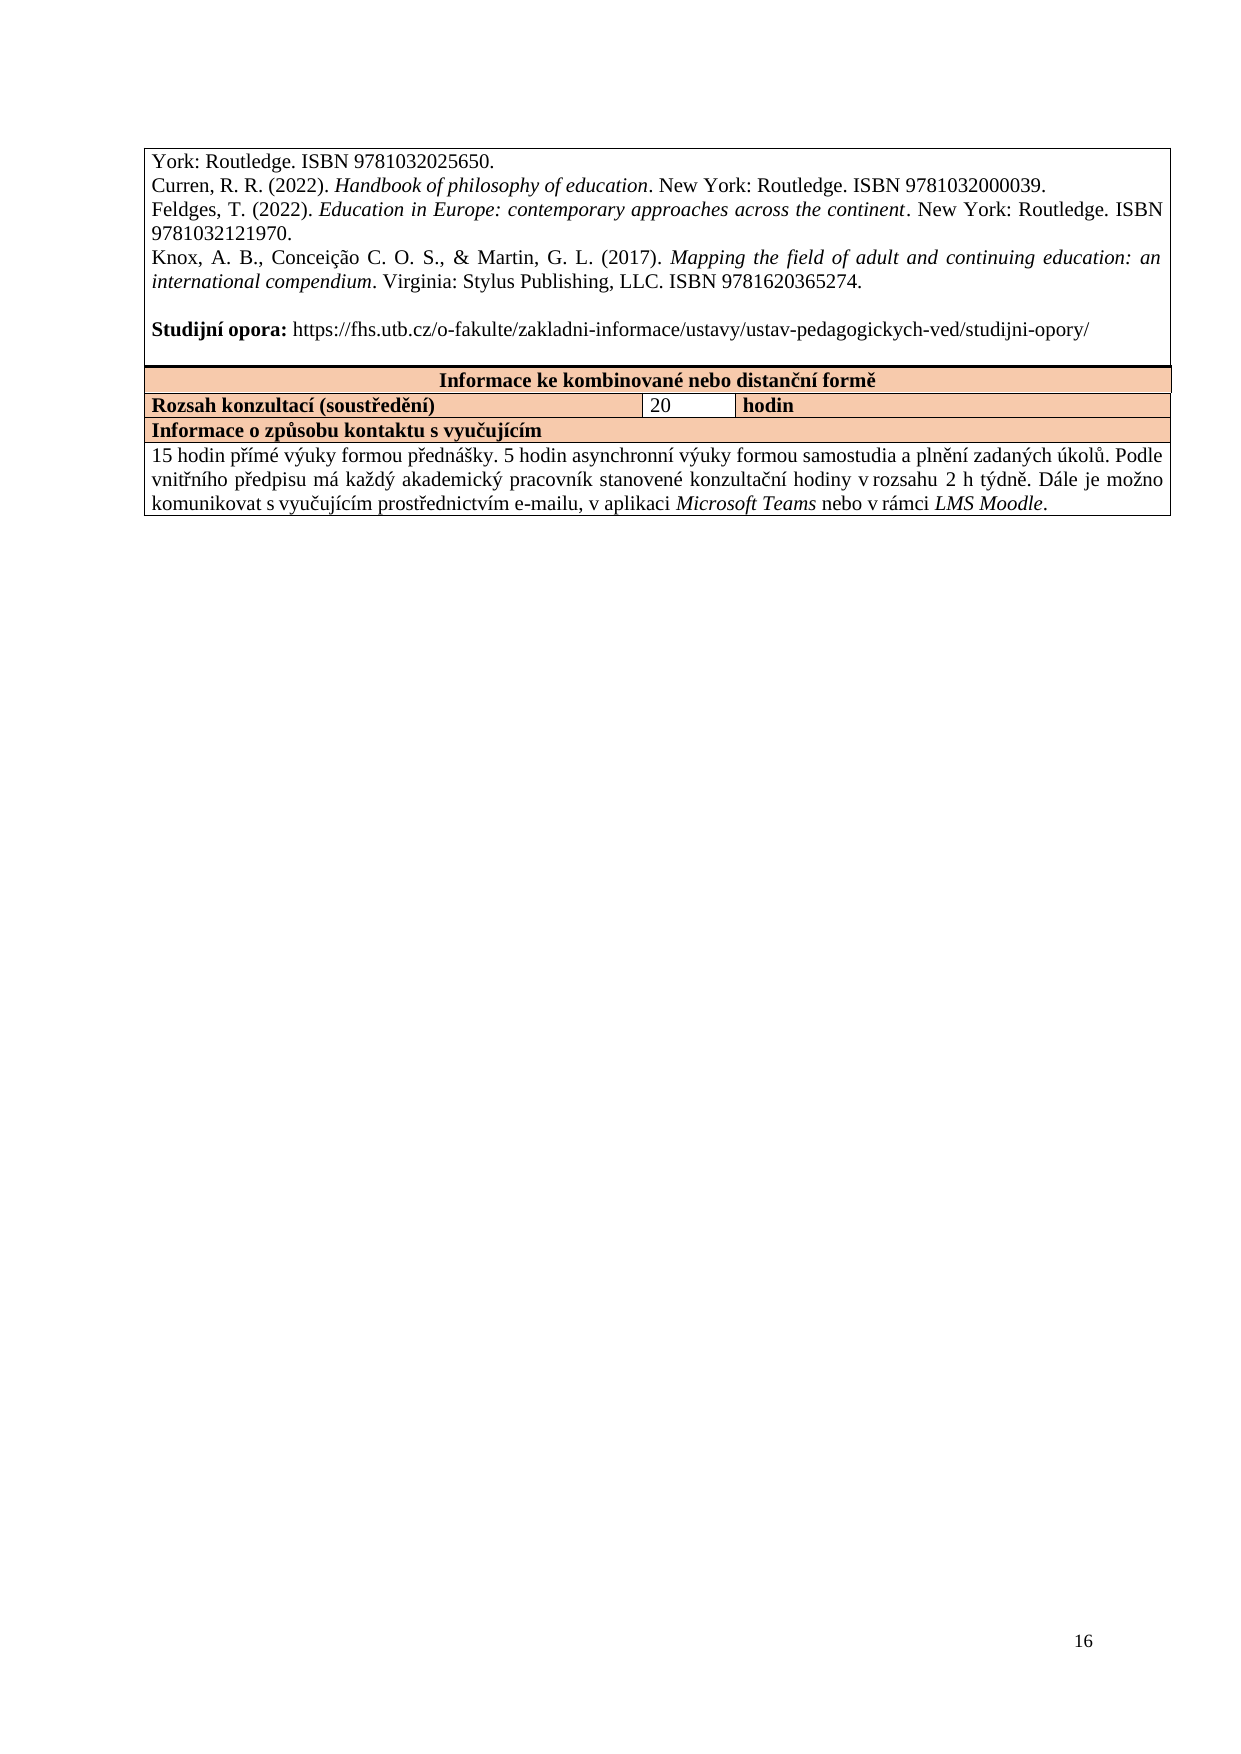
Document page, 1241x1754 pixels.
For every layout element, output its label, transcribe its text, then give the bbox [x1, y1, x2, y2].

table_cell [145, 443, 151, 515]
table_cell 20 [643, 394, 735, 417]
table_cell hodin [736, 394, 1170, 417]
table_cell Rozsah konzultací (soustředění) [145, 394, 642, 417]
table_cell Informace ke kombinované nebo distanční formě [145, 368, 1171, 392]
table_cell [145, 149, 1170, 365]
table_cell Informace o způsobu kontaktu s vyučujícím [145, 418, 1170, 442]
